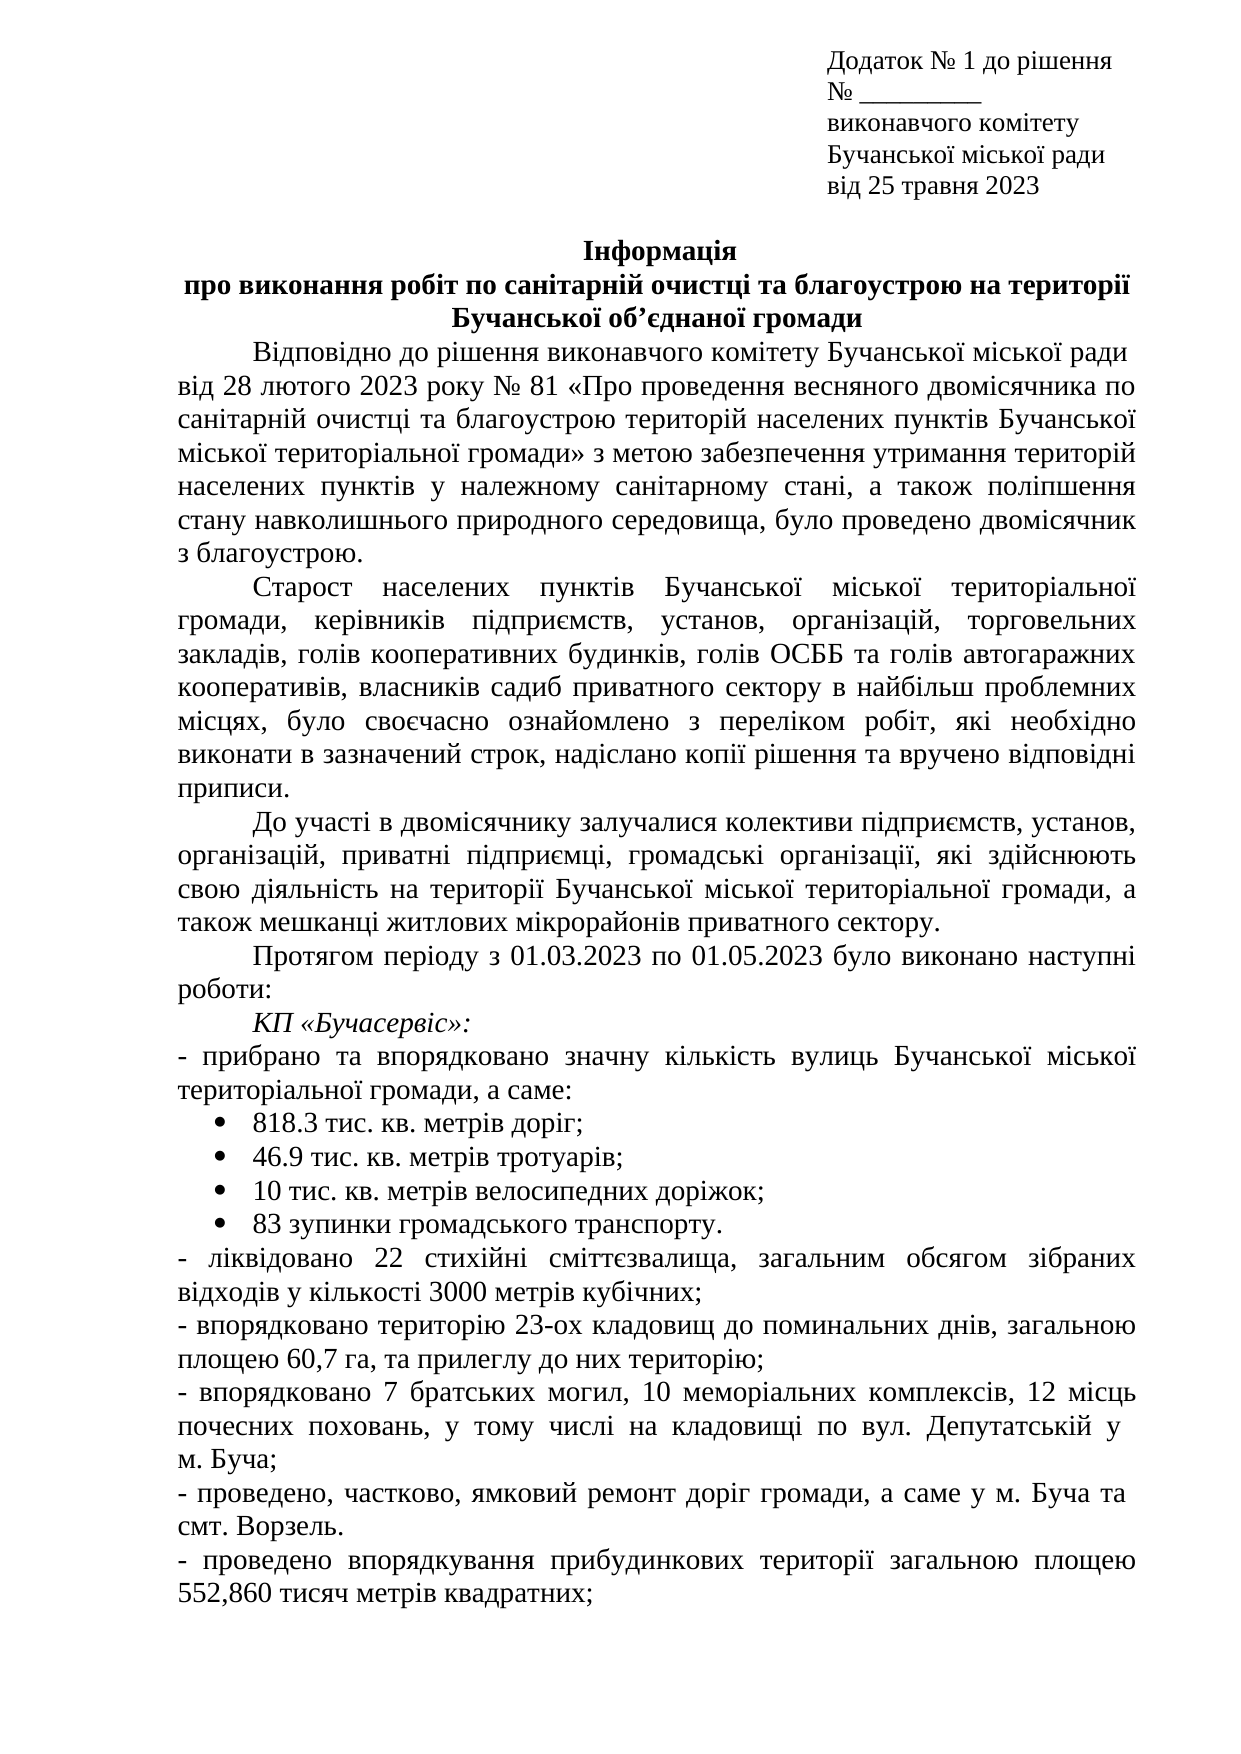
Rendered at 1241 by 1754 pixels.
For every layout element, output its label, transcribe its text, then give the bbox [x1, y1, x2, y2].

text Бучанської міської ради [827, 138, 1137, 169]
text про виконання робіт по санітарній очистці та благоустрою на території Бучанської об’єднаної громади [177, 267, 1137, 334]
text КП «Бучасервіс»: [177, 1005, 1137, 1038]
text Протягом періоду з 01.03.2023 по 01.05.2023 було виконано наступні роботи: [177, 938, 1137, 1005]
text виконавчого комітету [827, 107, 1137, 138]
text Додаток № 1 до рішення № _________ [827, 44, 1137, 107]
text - проведено впорядкування прибудинкових території загальною площею 552,860 тисяч метрів квадратних; [177, 1542, 1137, 1609]
text - проведено, частково, ямковий ремонт доріг громади, а саме у м. Буча та смт. Ворзель. [177, 1475, 1137, 1542]
text - впорядковано територію 23-ох кладовищ до поминальних днів, загальною площею 60,7 га, та прилеглу до них територію; [177, 1307, 1137, 1374]
list 10 тис. кв. метрів велосипедних доріжок; [215, 1173, 1137, 1207]
text від 25 травня 2023 [827, 169, 1137, 200]
text Інформація [183, 233, 1137, 267]
text Відповідно до рішення виконавчого комітету Бучанської міської ради від 28 лютого 2023 року № 81 «Про проведення весняного двомісячника по санітарній очистці та благоустрою територій населених пунктів Бучанської міської територіальної громади» з метою забезпечення утримання територій населених пунктів у належному санітарному стані, а також поліпшення стану навколишнього природного середовища, було проведено двомісячник з благоустрою. [177, 334, 1137, 569]
text До участі в двомісячнику залучалися колективи підприємств, установ, організацій, приватні підприємці, громадські організації, які здійснюють свою діяльність на території Бучанської міської територіальної громади, а також мешканці житлових мікрорайонів приватного сектору. [177, 804, 1137, 938]
list 46.9 тис. кв. метрів тротуарів; [215, 1139, 1137, 1173]
text - прибрано та впорядковано значну кількість вулиць Бучанської міської територіальної громади, а саме: [177, 1038, 1137, 1106]
text - ліквідовано 22 стихійні сміттєзвалища, загальним обсягом зібраних відходів у кількості 3000 метрів кубічних; [177, 1240, 1137, 1307]
text - впорядковано 7 братських могил, 10 меморіальних комплексів, 12 місць почесних поховань, у тому числі на кладовищі по вул. Депутатській у м. Буча; [177, 1374, 1137, 1475]
list 818.3 тис. кв. метрів доріг; [215, 1106, 1137, 1139]
text Старост населених пунктів Бучанської міської територіальної громади, керівників підприємств, установ, організацій, торговельних закладів, голів кооперативних будинків, голів ОСББ та голів автогаражних кооперативів, власників садиб приватного сектору в найбільш проблемних місцях, було своєчасно ознайомлено з переліком робіт, які необхідно виконати в зазначений строк, надіслано копії рішення та вручено відповідні приписи. [177, 569, 1137, 804]
list 83 зупинки громадського транспорту. [215, 1207, 1137, 1240]
